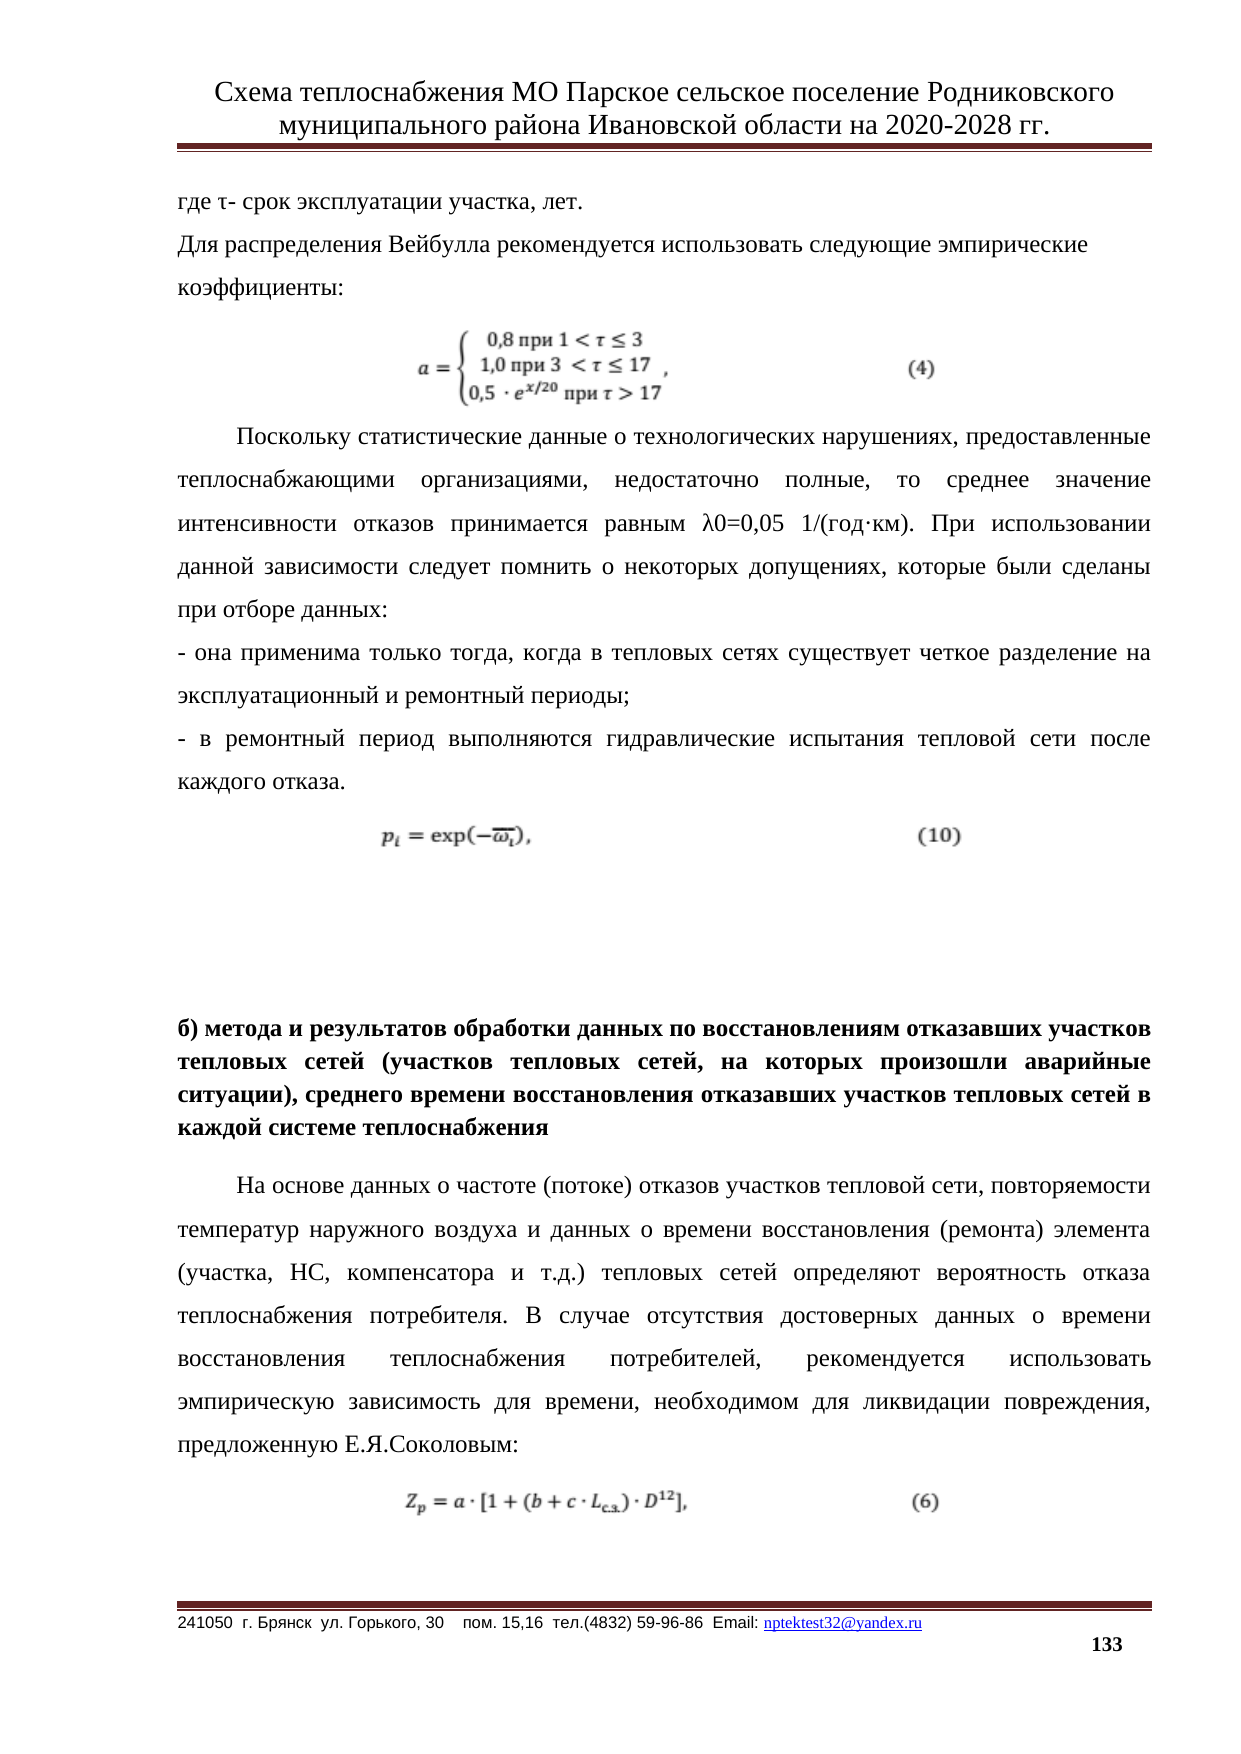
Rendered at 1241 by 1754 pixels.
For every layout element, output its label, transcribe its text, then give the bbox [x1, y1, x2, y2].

list На основе данных о частоте (потоке) отказов участков тепловой сети, повторяемости температур наружного воздуха и данных о времени восстановления (ремонта) элемента (участка, НС, компенсатора и т.д.) тепловых сетей определяют вероятность отказа теплоснабжения потребителя. В случае отсутствия достоверных данных о времени восстановления теплоснабжения потребителей, рекомендуется использовать эмпирическую зависимость для времени, необходимом для ликвидации повреждения, предложенную Е.Я.Соколовым: [177, 1171, 1152, 1458]
list Для распределения Вейбулла рекомендуется использовать следующие эмпирические коэффициенты: [177, 229, 1152, 301]
list - она применима только тогда, когда в тепловых сетях существует четкое разделение на эксплуатационный и ремонтный периоды; [177, 637, 1152, 709]
picture [382, 315, 947, 417]
list - в ремонтный период выполняются гидравлические испытания тепловой сети после каждого отказа. [177, 723, 1152, 795]
subtitle б) метода и результатов обработки данных по восстановлениям отказавших участков тепловых сетей (участков тепловых сетей, на которых произошли аварийные ситуации), среднего времени восстановления отказавших участков тепловых сетей в каждой системе теплоснабжения [177, 1013, 1152, 1141]
list где τ- срок эксплуатации участка, лет. [177, 186, 1152, 214]
picture [355, 809, 974, 864]
picture [375, 1472, 954, 1525]
list Поскольку статистические данные о технологических нарушениях, предоставленные теплоснабжающими организациями, недостаточно полные, то среднее значение интенсивности отказов принимается равным λ0=0,05 1/(год·км). При использовании данной зависимости следует помнить о некоторых допущениях, которые были сделаны при отборе данных: [177, 421, 1152, 623]
